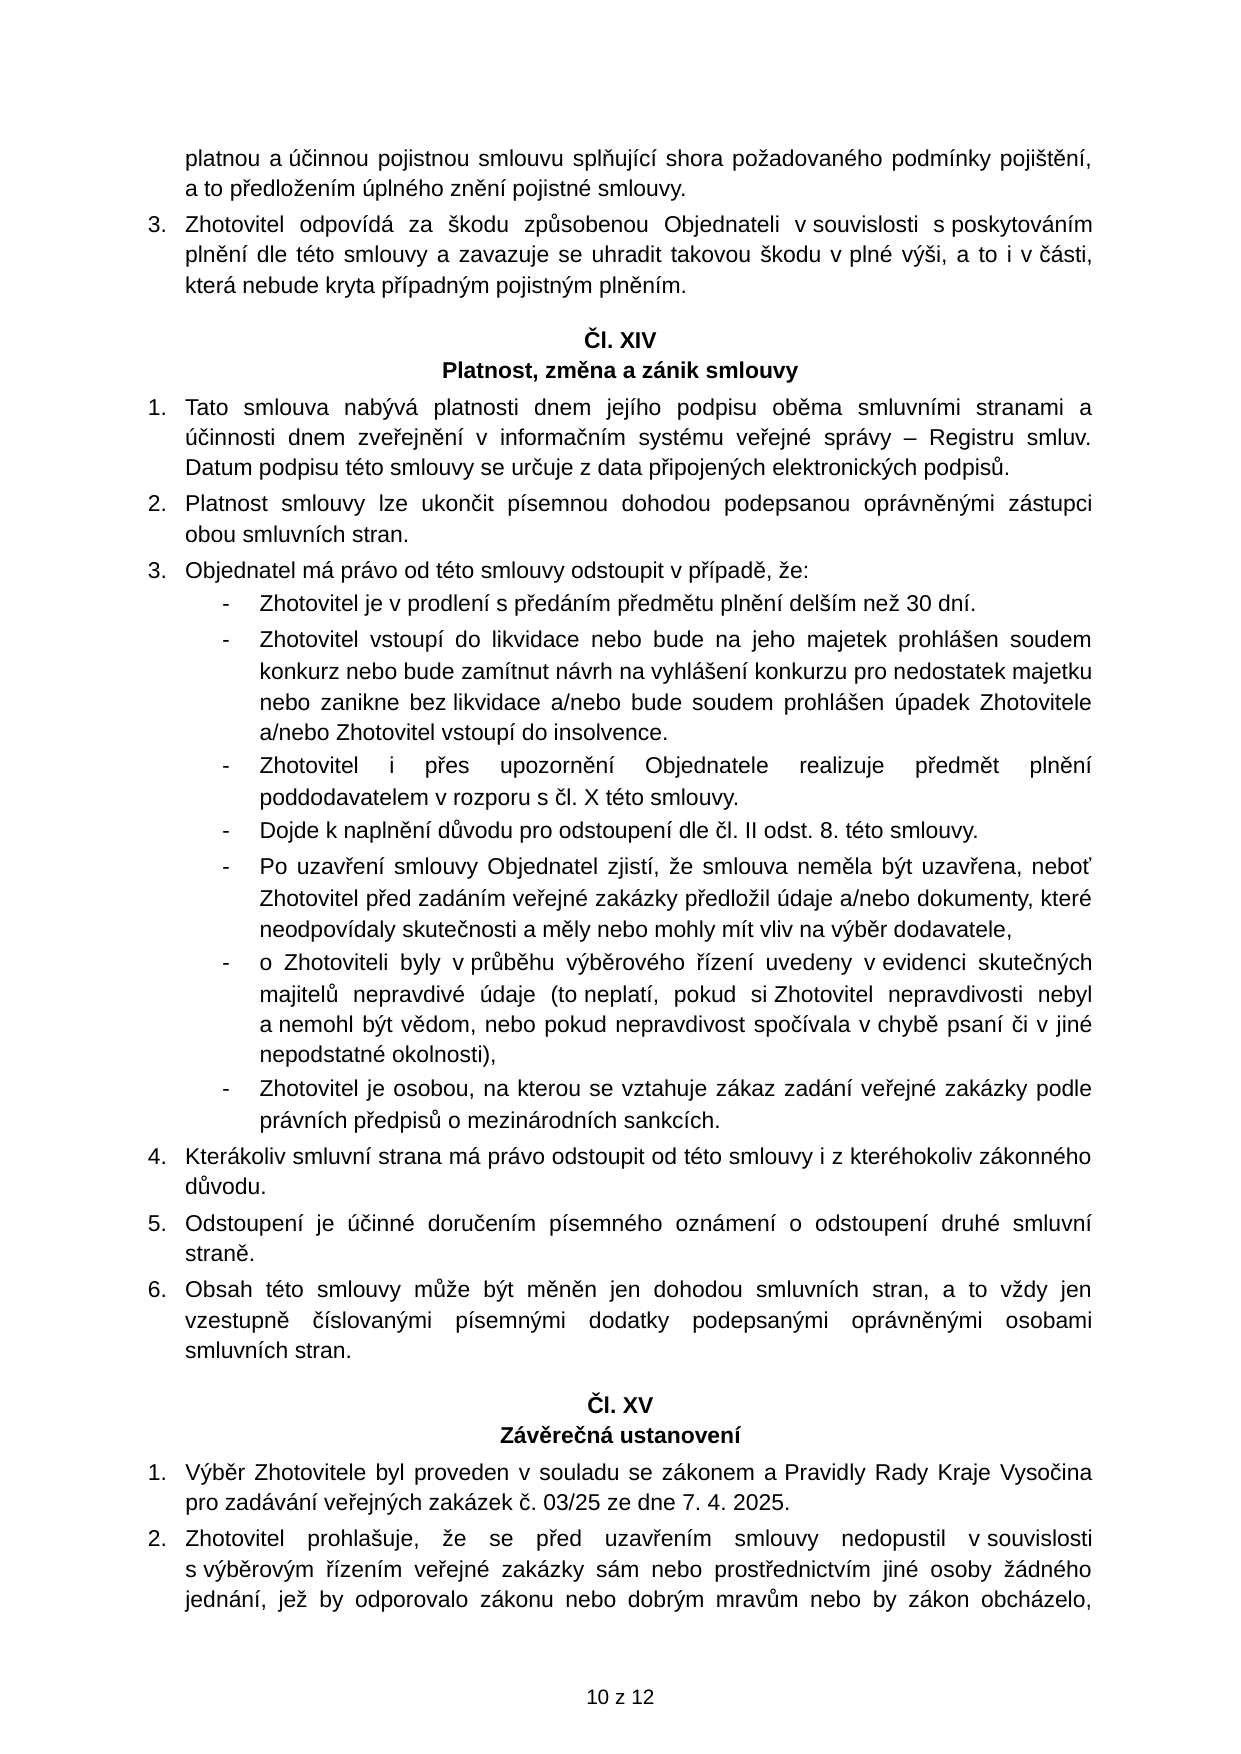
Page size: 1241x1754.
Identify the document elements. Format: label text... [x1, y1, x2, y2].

subtitle Zhotovitel je v prodlení s předáním předmětu plnění delším než 30 dní. [222, 587, 1092, 618]
subtitle Čl. XIV [148, 327, 1092, 353]
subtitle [148, 144, 1092, 201]
subtitle o Zhotoviteli byly v průběhu výběrového řízení uvedeny v evidenci skutečných majitelů nepravdivé údaje (to neplatí, pokud si Zhotovitel nepravdivosti nebyl a nemohl být vědom, nebo pokud nepravdivost spočívala v chybě psaní či v jiné nepodstatné okolnosti), [222, 946, 1092, 1068]
subtitle Tato smlouva nabývá platnosti dnem jejího podpisu oběma smluvními stranami a účinnosti dnem zveřejnění v informačním systému veřejné správy – Registru smluv. Datum podpisu této smlouvy se určuje z data připojených elektronických podpisů. [148, 393, 1092, 480]
subtitle Odstoupení je účinné doručením písemného oznámení o odstoupení druhé smluvní straně. [148, 1210, 1092, 1266]
subtitle Zhotovitel i přes upozornění Objednatele realizuje předmět plnění poddodavatelem v rozporu s čl. X této smlouvy. [222, 749, 1092, 810]
subtitle Dojde k naplnění důvodu pro odstoupení dle čl. II odst. 8. této smlouvy. [222, 814, 1092, 846]
subtitle Výběr Zhotovitele byl proveden v souladu se zákonem a Pravidly Rady Kraje Vysočina pro zadávání veřejných zakázek č. 03/25 ze dne 7. 4. 2025. [148, 1459, 1092, 1515]
text Platnost, změna a zánik smlouvy [148, 357, 1092, 383]
subtitle Obsah této smlouvy může být měněn jen dohodou smluvních stran, a to vždy jen vzestupně číslovanými písemnými dodatky podepsanými oprávněnými osobami smluvních stran. [148, 1276, 1092, 1363]
subtitle Čl. XV [148, 1392, 1092, 1418]
subtitle Platnost smlouvy lze ukončit písemnou dohodou podepsanou oprávněnými zástupci obou smluvních stran. [148, 490, 1092, 547]
subtitle Zhotovitel je osobou, na kterou se vztahuje zákaz zadání veřejné zakázky podle právních předpisů o mezinárodních sankcích. [222, 1071, 1092, 1133]
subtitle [148, 1525, 1092, 1612]
subtitle Po uzavření smlouvy Objednatel zjistí, že smlouva neměla být uzavřena, neboť Zhotovitel před zadáním veřejné zakázky předložil údaje a/nebo dokumenty, které neodpovídaly skutečnosti a měly nebo mohly mít vliv na výběr dodavatele, [222, 850, 1092, 942]
subtitle Kterákoliv smluvní strana má právo odstoupit od této smlouvy i z kteréhokoliv zákonného důvodu. [148, 1143, 1092, 1199]
text Závěrečná ustanovení [148, 1422, 1092, 1448]
subtitle Objednatel má právo od této smlouvy odstoupit v případě, že: [148, 557, 1092, 583]
subtitle Zhotovitel odpovídá za škodu způsobenou Objednateli v souvislosti s poskytováním plnění dle této smlouvy a zavazuje se uhradit takovou škodu v plné výši, a to i v části, která nebude kryta případným pojistným plněním. [148, 211, 1092, 298]
subtitle Zhotovitel vstoupí do likvidace nebo bude na jeho majetek prohlášen soudem konkurz nebo bude zamítnut návrh na vyhlášení konkurzu pro nedostatek majetku nebo zanikne bez likvidace a/nebo bude soudem prohlášen úpadek Zhotovitele a/nebo Zhotovitel vstoupí do insolvence. [222, 623, 1092, 745]
